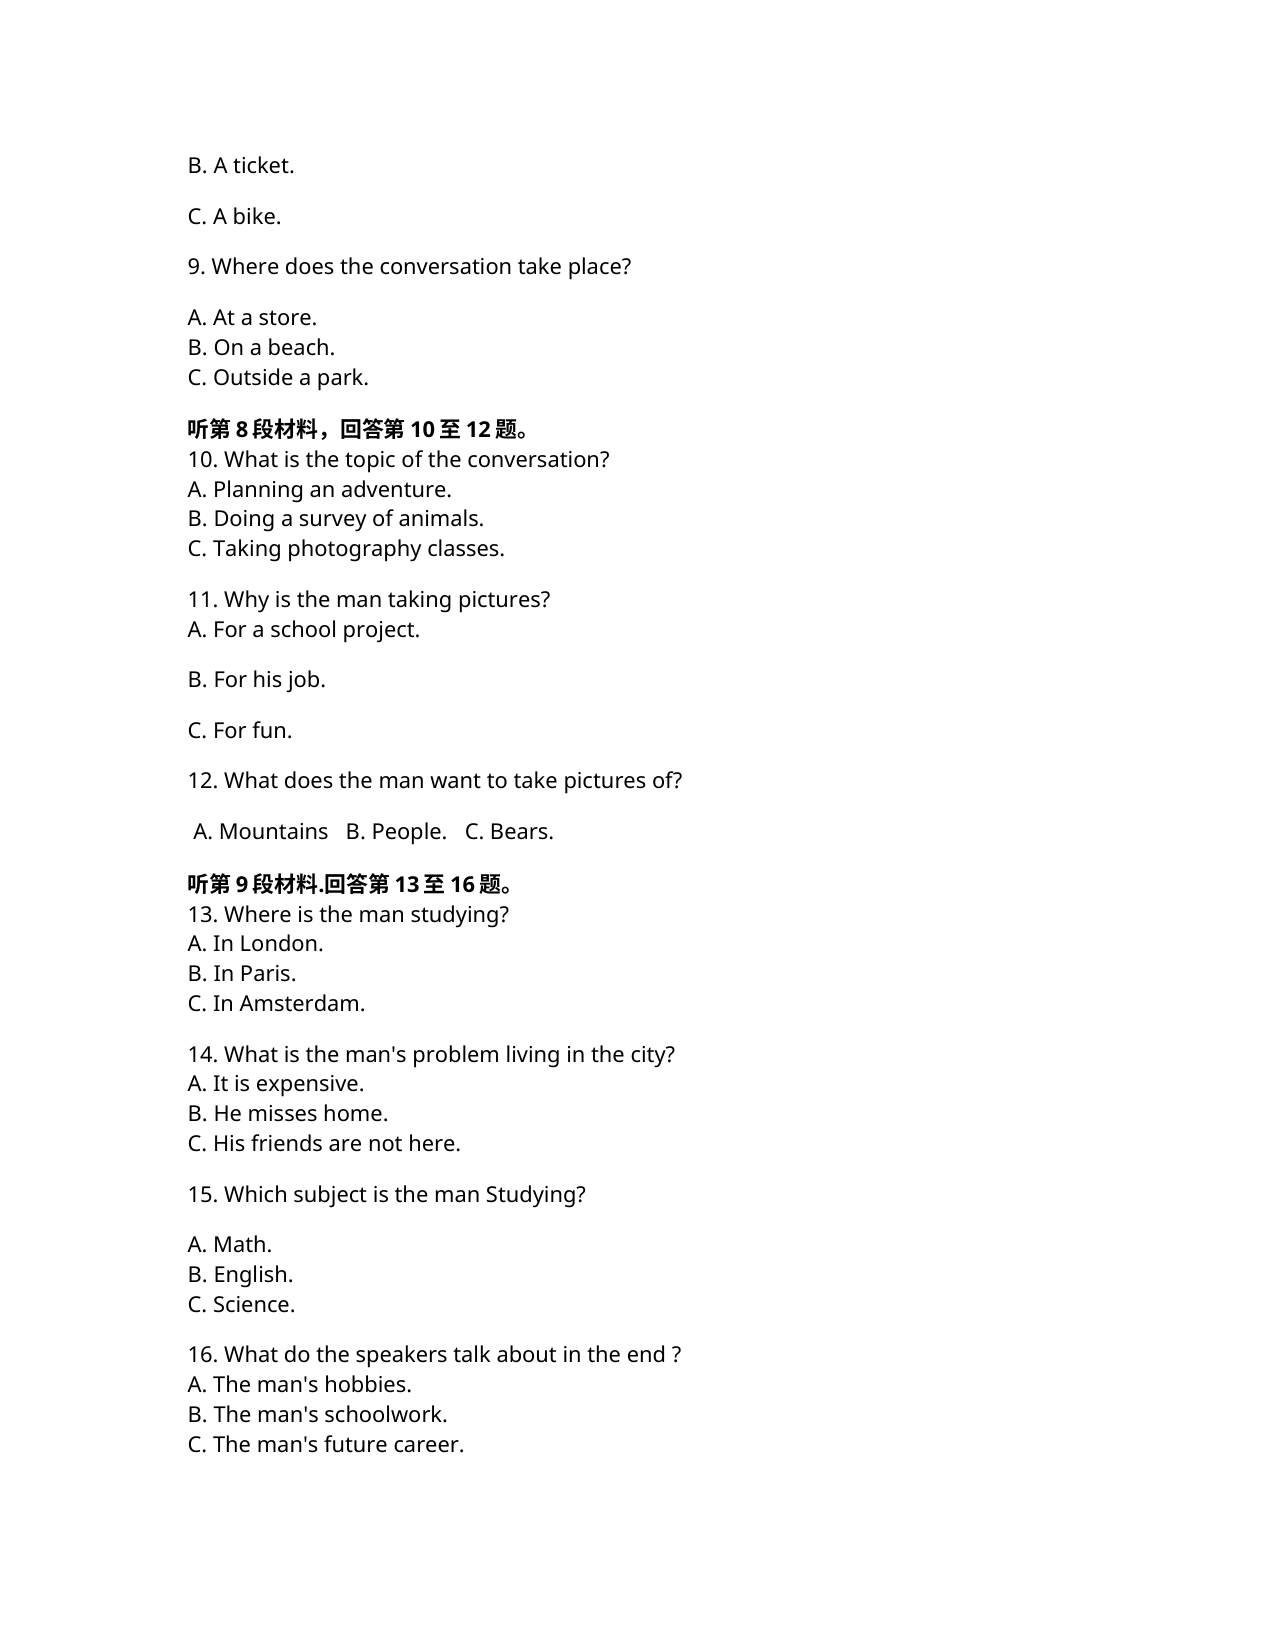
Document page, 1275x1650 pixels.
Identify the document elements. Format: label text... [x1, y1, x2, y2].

text 9. Where does the conversation take place? [187, 251, 1087, 281]
text C. For fun. [187, 715, 1087, 745]
text 听第8段材料，回答第10至12题。 [187, 412, 1087, 444]
text 13. Where is the man studying? A. In London. B. In Paris. C. In Amsterdam. [187, 898, 1087, 1018]
text C. A bike. [187, 201, 1087, 230]
text 15. Which subject is the man Studying? [187, 1178, 1087, 1208]
text A. Math. B. English. C. Science. [187, 1229, 1087, 1318]
text A. Mountains B. People. C. Bears. [187, 816, 1087, 846]
text B. For his job. [187, 664, 1087, 694]
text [187, 150, 1087, 180]
text 11. Why is the man taking pictures? A. For a school project. [187, 584, 1087, 643]
text 14. What is the man's problem living in the city? A. It is expensive. B. He misses home. C. His friends are not here. [187, 1038, 1087, 1158]
text 听第9段材料.回答第13至16题。 [187, 867, 1087, 898]
text A. At a store. B. On a beach. C. Outside a park. [187, 302, 1087, 391]
text 16. What do the speakers talk about in the end ? A. The man's hobbies. B. The man's schoolwork. C. The man's future career. [187, 1339, 1087, 1458]
text 10. What is the topic of the conversation? A. Planning an adventure. B. Doing a survey of animals. C. Taking photography classes. [187, 444, 1087, 563]
text 12. What does the man want to take pictures of? [187, 766, 1087, 795]
